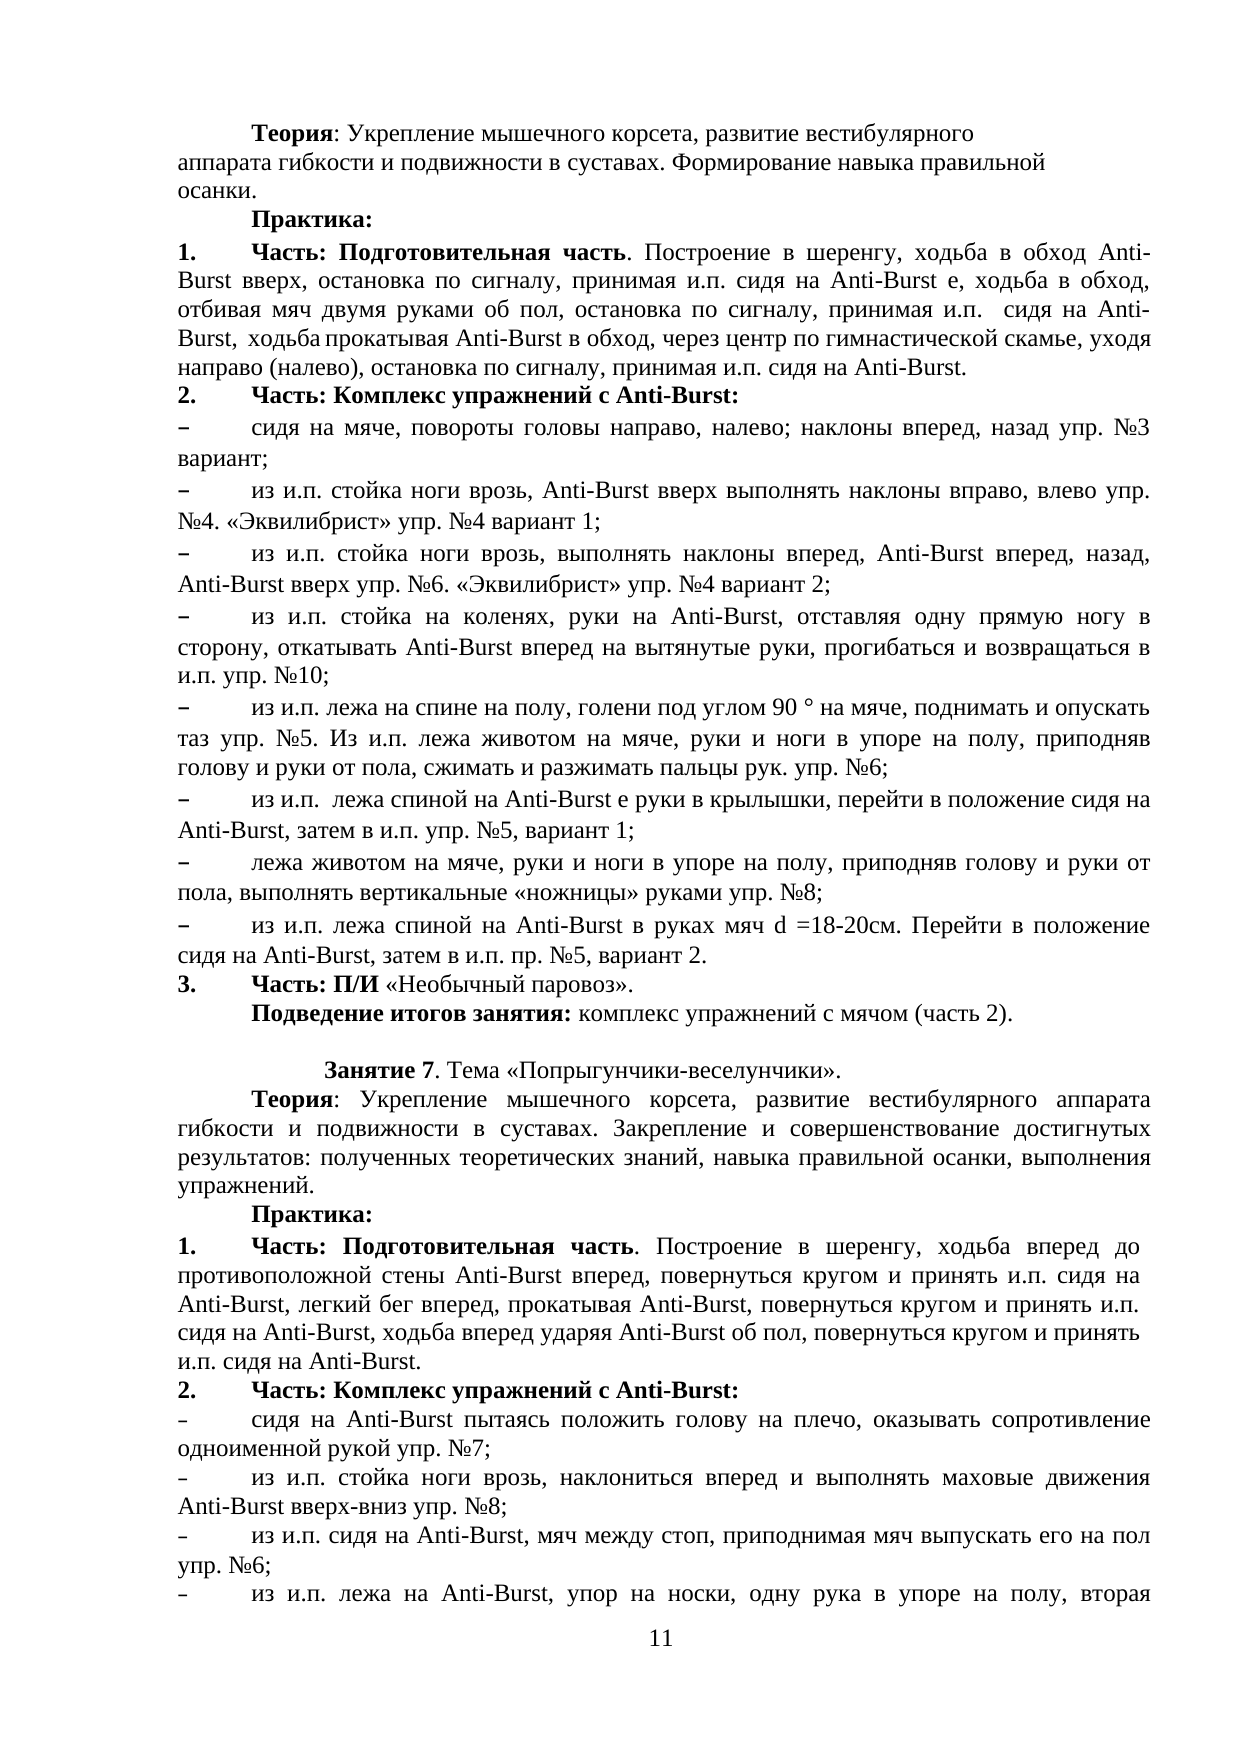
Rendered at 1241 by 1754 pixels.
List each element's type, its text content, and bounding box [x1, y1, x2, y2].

list Подведение итогов занятия: комплекс упражнений с мячом (часть 2). [251, 998, 1071, 1027]
list сидя на мяче, повороты головы направо, налево; наклоны вперед, назад упр. №3 вариант; [177, 409, 1152, 472]
list сидя на Anti-Burst пытаясь положить голову на плечо, оказывать сопротивление одноименной рукой упр. №7; [177, 1404, 1152, 1462]
list Часть: П/И «Необычный паровоз». [177, 969, 1152, 998]
list из и.п. лежа спиной на Anti-Burst в руках мяч d =18-20см. Перейти в положение сидя на Anti-Burst, затем в и.п. пр. №5, вариант 2. [177, 906, 1152, 969]
list лежа животом на мяче, руки и ноги в упоре на полу, приподняв голову и руки от пола, выполнять вертикальные «ножницы» руками упр. №8; [177, 843, 1152, 906]
list из и.п. стойка ноги врозь, наклониться вперед и выполнять маховые движения Anti-Burst вверх-вниз упр. №8; [177, 1462, 1152, 1520]
list Часть: Комплекс упражнений с Anti-Burst: [177, 380, 1152, 409]
text Теория: Укрепление мышечного корсета, развитие вестибулярного аппарата гибкости и подвижности в суставах. Формирование навыка правильной осанки. [177, 118, 1071, 204]
list Часть: Подготовительная часть. Построение в шеренгу, ходьба вперед до противоположной стены Anti-Burst вперед, повернуться кругом и принять и.п. сидя на Anti-Burst, легкий бег вперед, прокатывая Anti-Burst, повернуться кругом и принять и.п. сидя на Anti-Burst, ходьба вперед ударяя Anti-Burst об пол, повернуться кругом и принять и.п. сидя на Anti-Burst. [177, 1231, 1141, 1375]
list Часть: Подготовительная часть. Построение в шеренгу, ходьба в обход Anti-Burst вверх, остановка по сигналу, принимая и.п. сидя на Anti-Burst е, ходьба в обход, отбивая мяч двумя руками об пол, остановка по сигналу, принимая и.п. сидя на Anti-Burst, ходьба прокатывая Anti-Burst в обход, через центр по гимнастической скамье, уходя направо (налево), остановка по сигналу, принимая и.п. сидя на Anti-Burst. [177, 237, 1152, 380]
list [177, 1578, 1152, 1608]
list Практика: [177, 204, 1071, 233]
list из и.п. стойка ноги врозь, выполнять наклоны вперед, Anti-Burst вперед, назад, Anti-Burst вверх упр. №6. «Эквилибрист» упр. №4 вариант 2; [177, 535, 1152, 597]
text Занятие 7. Тема «Попрыгунчики-веселунчики». [251, 1055, 1071, 1084]
list из и.п. сидя на Anti-Burst, мяч между стоп, приподнимая мяч выпускать его на пол упр. №6; [177, 1520, 1152, 1578]
list из и.п. стойка ноги врозь, Anti-Burst вверх выполнять наклоны вправо, влево упр. №4. «Эквилибрист» упр. №4 вариант 1; [177, 472, 1152, 535]
list Практика: [177, 1199, 1071, 1228]
text Теория: Укрепление мышечного корсета, развитие вестибулярного аппарата гибкости и подвижности в суставах. Закрепление и совершенствование достигнутых результатов: полученных теоретических знаний, навыка правильной осанки, выполнения упражнений. [177, 1084, 1152, 1199]
list из и.п. лежа на спине на полу, голени под углом 90 ° на мяче, поднимать и опускать таз упр. №5. Из и.п. лежа животом на мяче, руки и ноги в упоре на полу, приподняв голову и руки от пола, сжимать и разжимать пальцы рук. упр. №6; [177, 689, 1152, 781]
list из и.п. стойка на коленях, руки на Anti-Burst, отставляя одну прямую ногу в сторону, откатывать Anti-Burst вперед на вытянутые руки, прогибаться и возвращаться в и.п. упр. №10; [177, 597, 1152, 689]
list из и.п. лежа спиной на Anti-Burst е руки в крылышки, перейти в положение сидя на Anti-Burst, затем в и.п. упр. №5, вариант 1; [177, 781, 1152, 843]
list Часть: Комплекс упражнений с Anti-Burst: [177, 1375, 1152, 1404]
